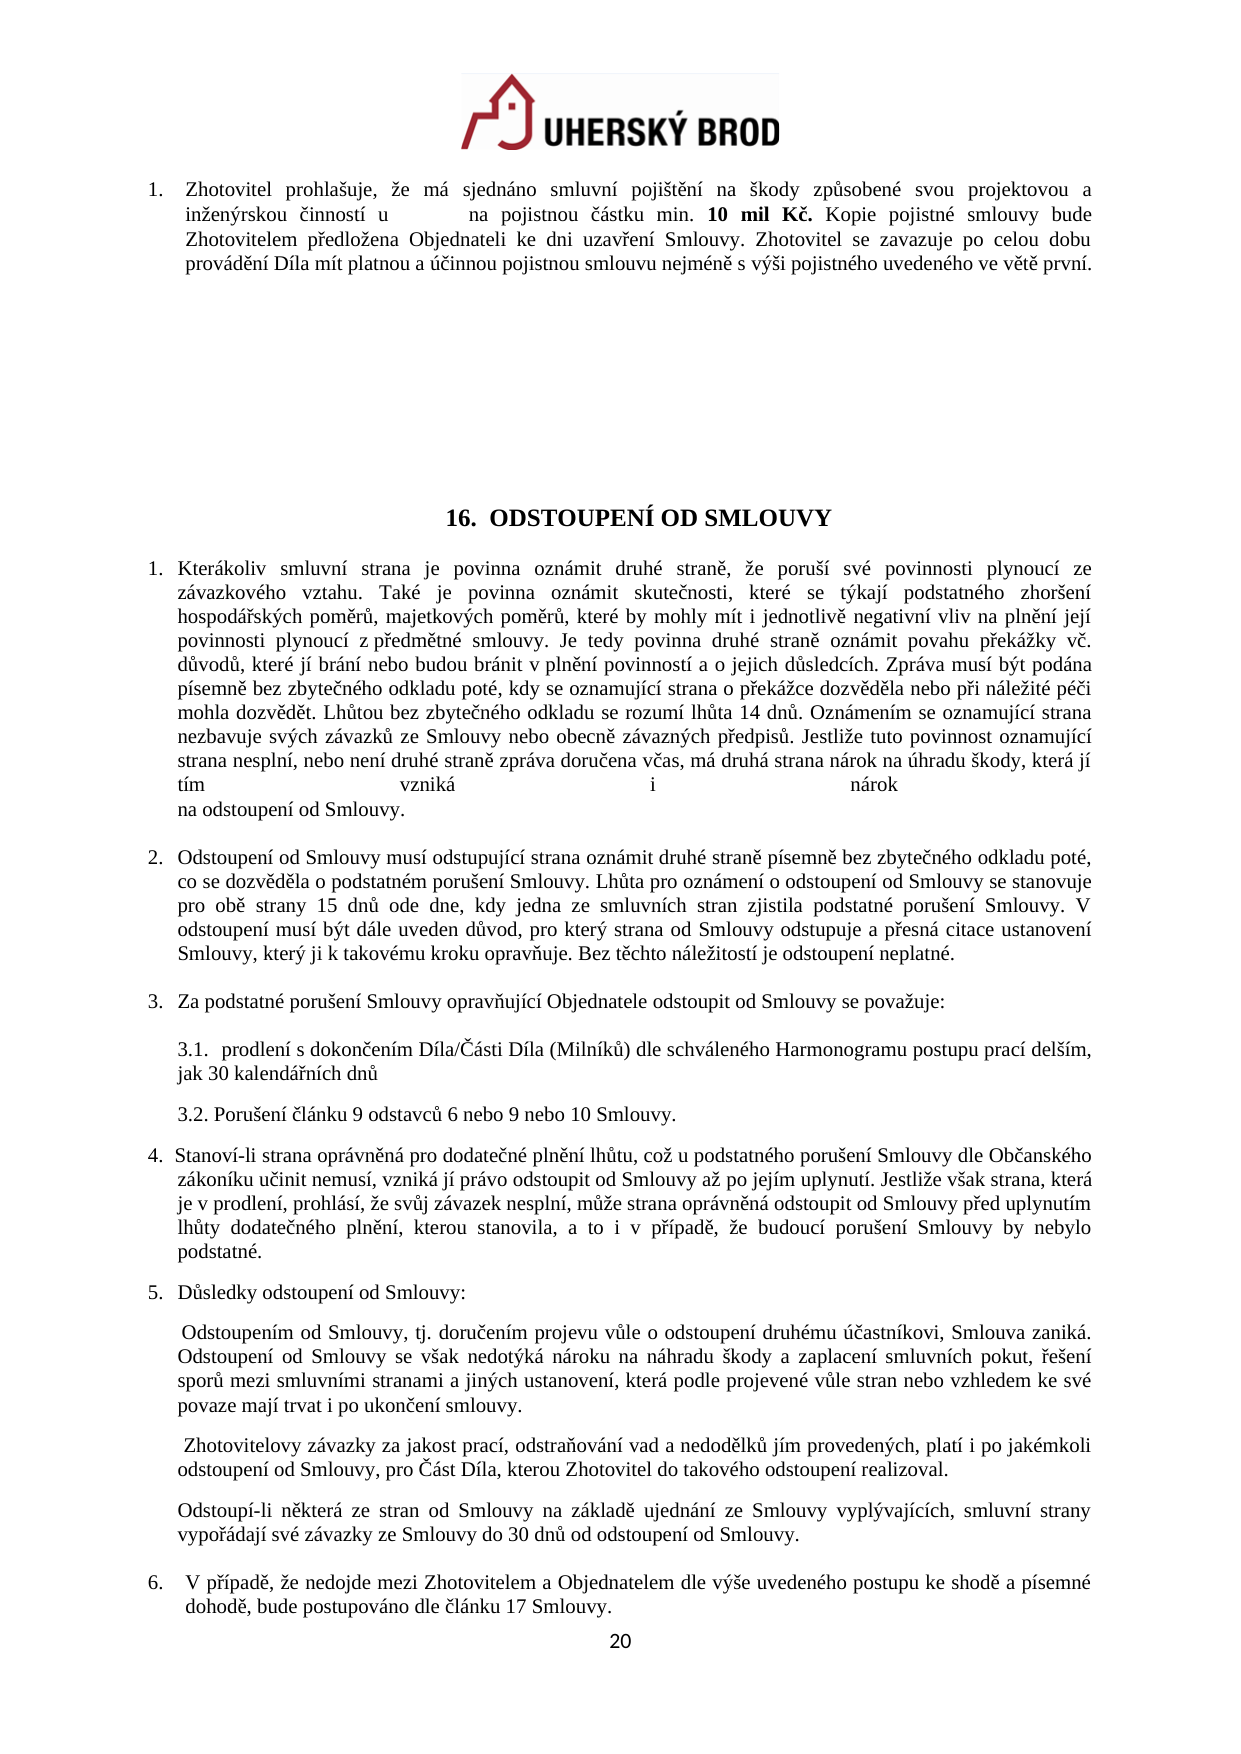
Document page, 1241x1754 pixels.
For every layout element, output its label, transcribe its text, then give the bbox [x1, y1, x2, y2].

text 3.2. Porušení článku 9 odstavců 6 nebo 9 nebo 10 Smlouvy. [177, 1102, 1093, 1126]
list Zhotovitel prohlašuje, že má sjednáno smluvní pojištění na škody způsobené svou projektovou a inženýrskou činností u na pojistnou částku min. 10 mil Kč. Kopie pojistné smlouvy bude Zhotovitelem předložena Objednateli ke dni uzavření Smlouvy. Zhotovitel se zavazuje po celou dobu provádění Díla mít platnou a účinnou pojistnou smlouvu nejméně s výši pojistného uvedeného ve větě první. [148, 176, 1093, 275]
list V případě, že nedojde mezi Zhotovitelem a Objednatelem dle výše uvedeného postupu ke shodě a písemné dohodě, bude postupováno dle článku 17 Smlouvy. [148, 1570, 1093, 1618]
text Odstoupí-li některá ze stran od Smlouvy na základě ujednání ze Smlouvy vyplývajících, smluvní strany vypořádají své závazky ze Smlouvy do 30 dnů od odstoupení od Smlouvy. [177, 1498, 1093, 1546]
text 4. Stanoví-li strana oprávněná pro dodatečné plnění lhůtu, což u podstatného porušení Smlouvy dle Občanského zákoníku učinit nemusí, vzniká jí právo odstoupit od Smlouvy až po jejím uplynutí. Jestliže však strana, která je v prodlení, prohlásí, že svůj závazek nesplní, může strana oprávněná odstoupit od Smlouvy před uplynutím lhůty dodatečného plnění, kterou stanovila, a to i v případě, že budoucí porušení Smlouvy by nebylo podstatné. [148, 1143, 1093, 1263]
list Za podstatné porušení Smlouvy opravňující Objednatele odstoupit od Smlouvy se považuje: [148, 989, 1093, 1013]
list Kterákoliv smluvní strana je povinna oznámit druhé straně, že poruší své povinnosti plynoucí ze závazkového vztahu. Také je povinna oznámit skutečnosti, které se týkají podstatného zhoršení hospodářských poměrů, majetkových poměrů, které by mohly mít i jednotlivě negativní vliv na plnění její povinnosti plynoucí z předmětné smlouvy. Je tedy povinna druhé straně oznámit povahu překážky vč. důvodů, které jí brání nebo budou bránit v plnění povinností a o jejich důsledcích. Zpráva musí být podána písemně bez zbytečného odkladu poté, kdy se oznamující strana o překážce dozvěděla nebo při náležité péči mohla dozvědět. Lhůtou bez zbytečného odkladu se rozumí lhůta 14 dnů. Oznámením se oznamující strana nezbavuje svých závazků ze Smlouvy nebo obecně závazných předpisů. Jestliže tuto povinnost oznamující strana nesplní, nebo není druhé straně zpráva doručena včas, má druhá strana nárok na úhradu škody, která jí tím vzniká i nárok na odstoupení od Smlouvy. [148, 556, 1093, 821]
text 5. Důsledky odstoupení od Smlouvy: [148, 1279, 1093, 1304]
text Odstoupením od Smlouvy, tj. doručením projevu vůle o odstoupení druhému účastníkovi, Smlouva zaniká. Odstoupení od Smlouvy se však nedotýká nároku na náhradu škody a zaplacení smluvních pokut, řešení sporů mezi smluvními stranami a jiných ustanovení, která podle projevené vůle stran nebo vzhledem ke své povaze mají trvat i po ukončení smlouvy. [148, 1320, 1093, 1417]
text 3.1. prodlení s dokončením Díla/Části Díla (Milníků) dle schváleného Harmonogramu postupu prací delším, jak 30 kalendářních dnů [177, 1037, 1093, 1085]
list ODSTOUPENÍ OD SMLOUVY [185, 503, 1093, 532]
list Odstoupení od Smlouvy musí odstupující strana oznámit druhé straně písemně bez zbytečného odkladu poté, co se dozvěděla o podstatném porušení Smlouvy. Lhůta pro oznámení o odstoupení od Smlouvy se stanovuje pro obě strany 15 dnů ode dne, kdy jedna ze smluvních stran zjistila podstatné porušení Smlouvy. V odstoupení musí být dále uveden důvod, pro který strana od Smlouvy odstupuje a přesná citace ustanovení Smlouvy, který ji k takovému kroku opravňuje. Bez těchto náležitostí je odstoupení neplatné. [148, 844, 1093, 965]
picture [461, 73, 780, 150]
text Zhotovitelovy závazky za jakost prací, odstraňování vad a nedodělků jím provedených, platí i po jakémkoli odstoupení od Smlouvy, pro Část Díla, kterou Zhotovitel do takového odstoupení realizoval. [177, 1433, 1093, 1481]
